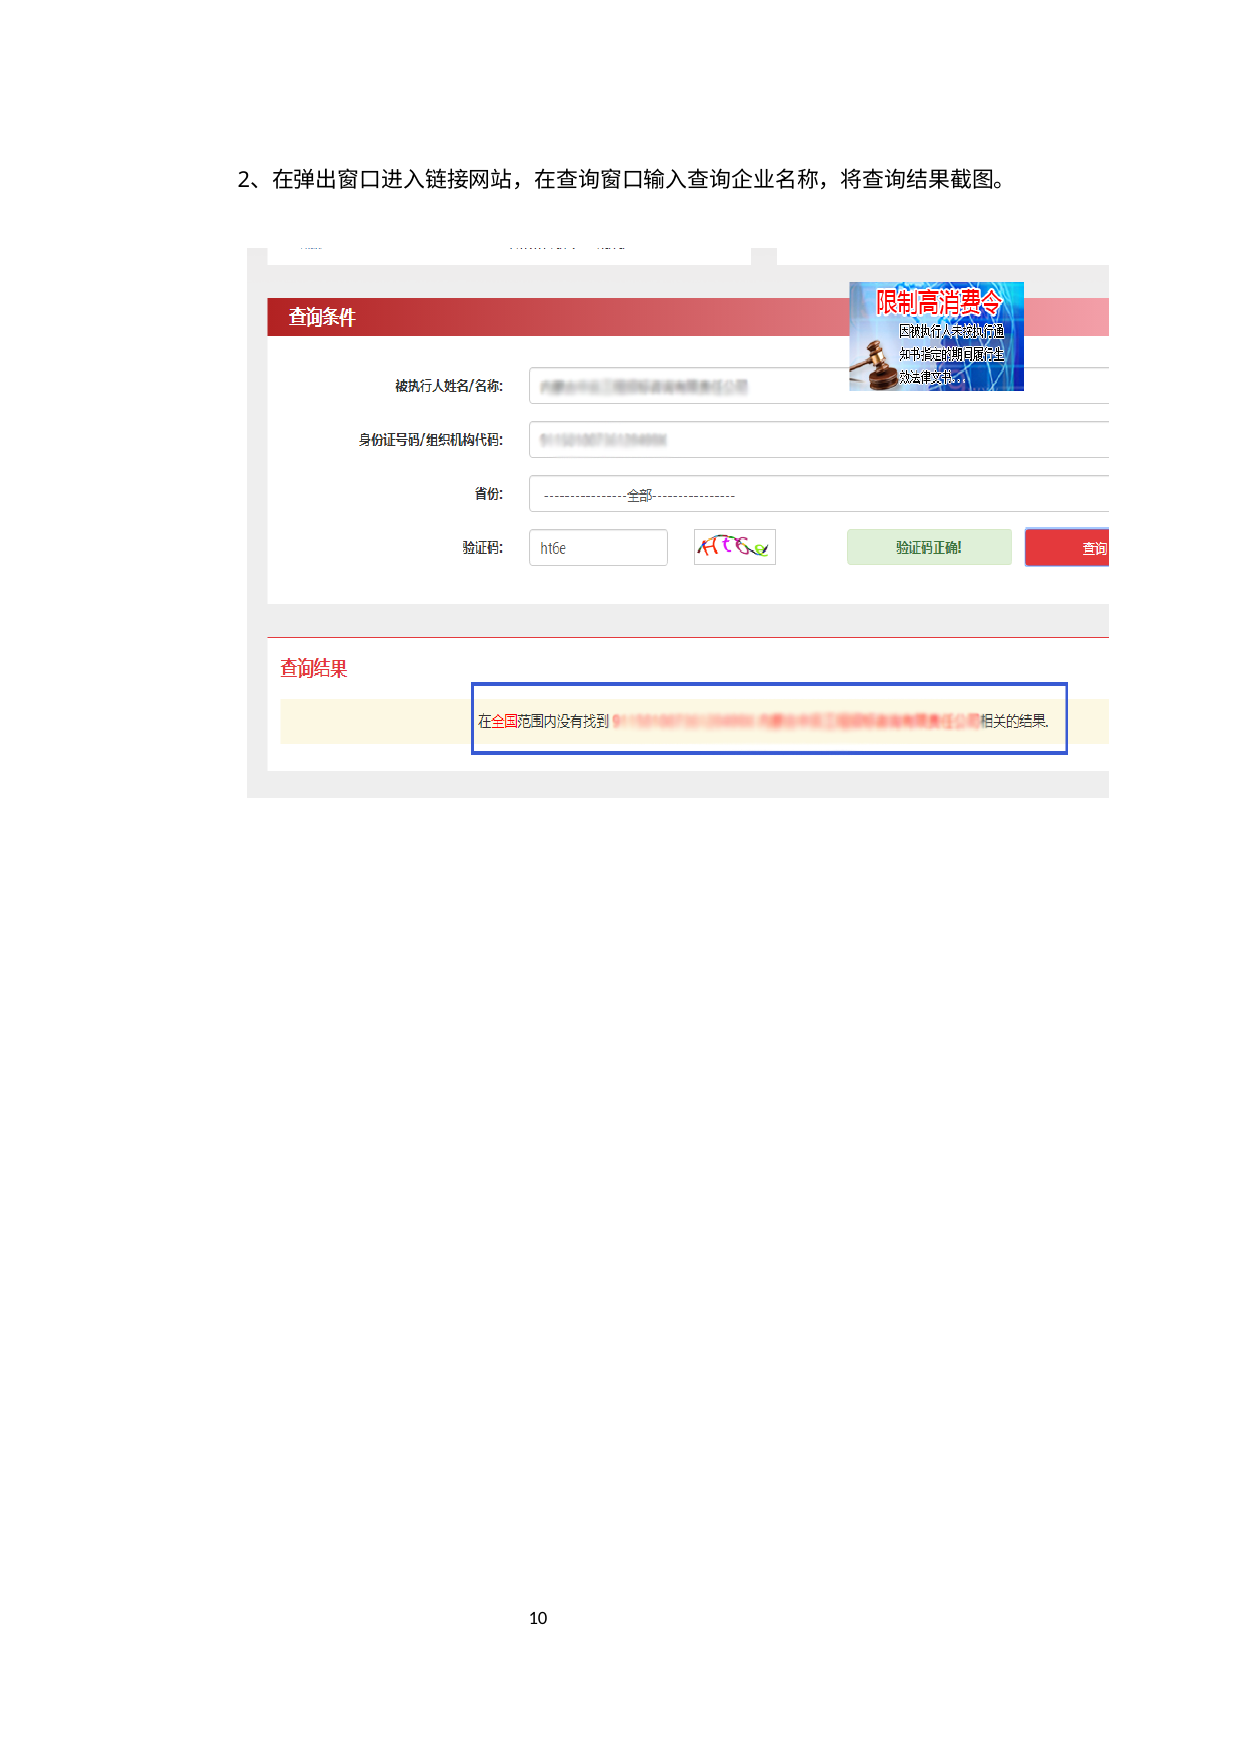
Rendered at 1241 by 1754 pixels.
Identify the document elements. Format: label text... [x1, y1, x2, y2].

text 2、在弹出窗口进入链接网站，在查询窗口输入查询企业名称，将查询结果截图。 [187, 162, 1053, 194]
picture [247, 248, 1109, 798]
